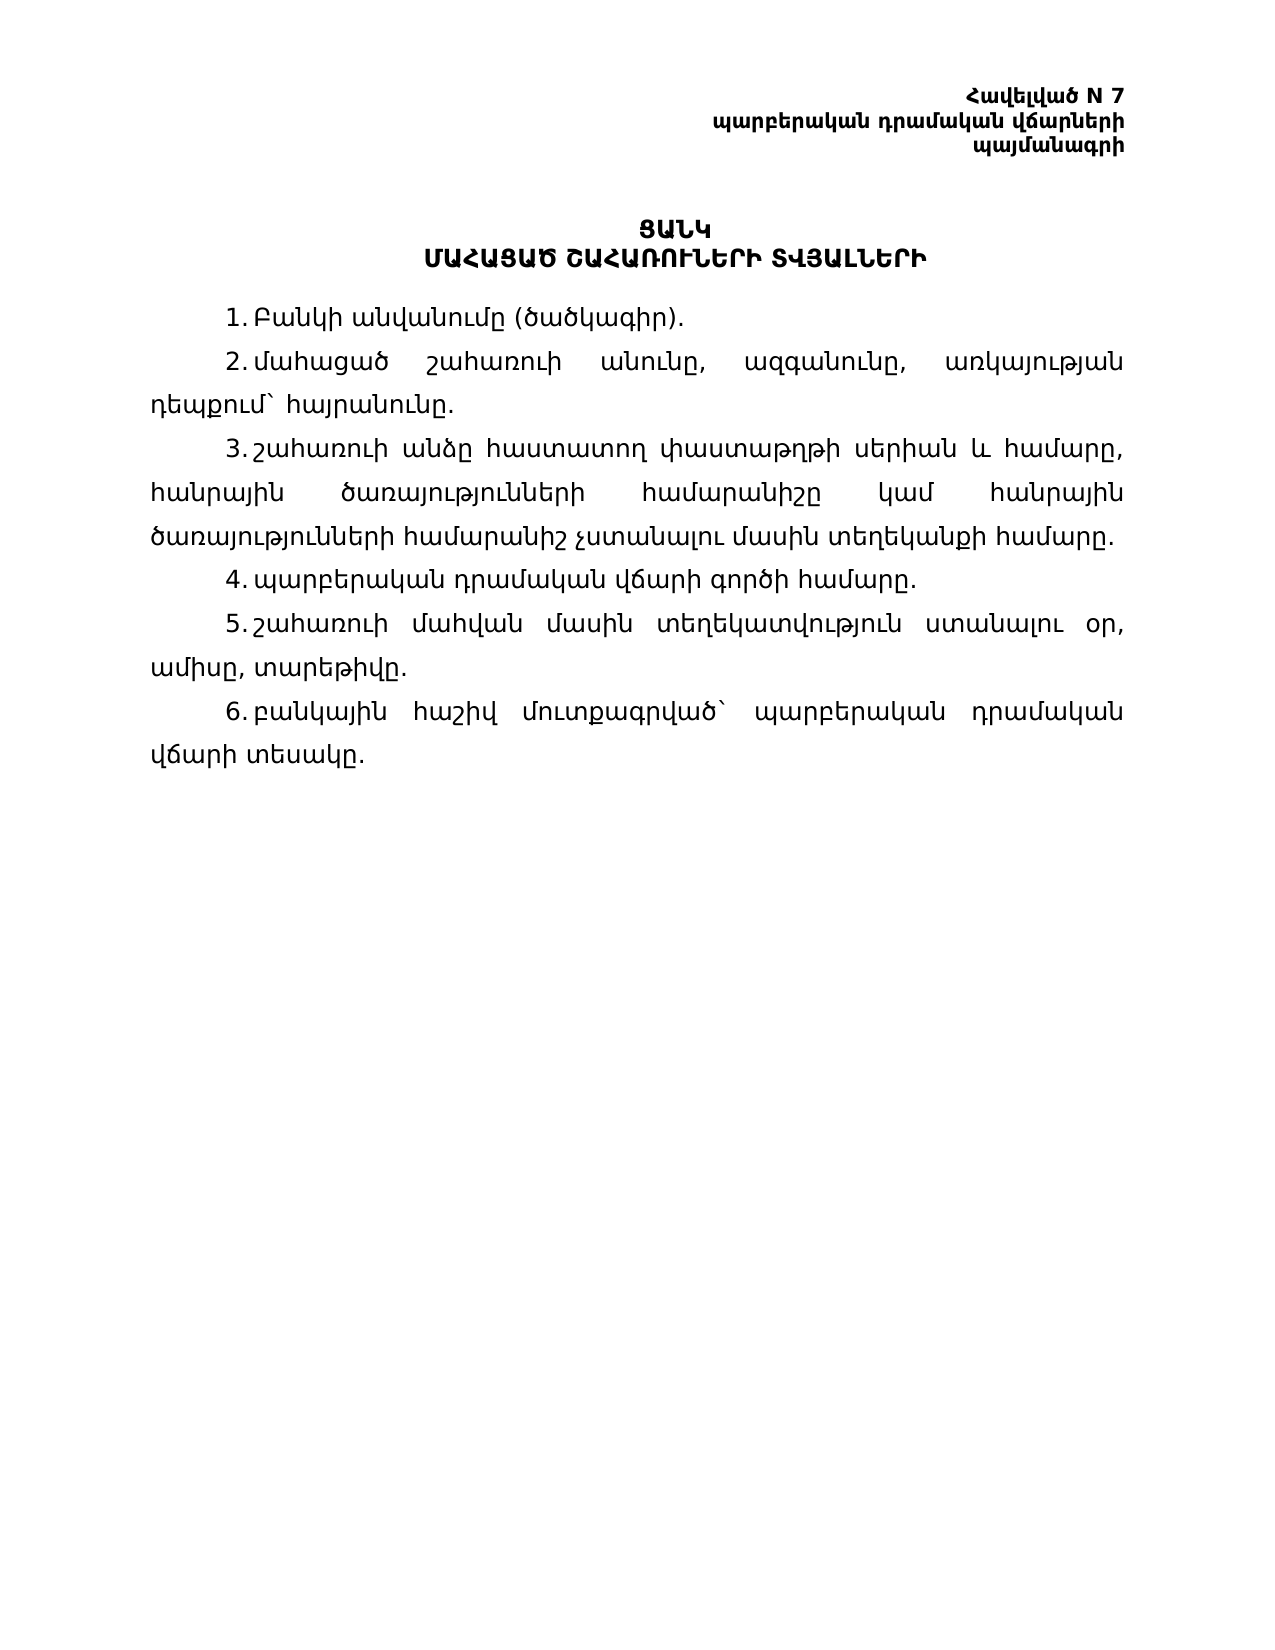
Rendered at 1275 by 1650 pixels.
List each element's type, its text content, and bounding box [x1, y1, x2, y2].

text պարբերական դրամական վճարների [150, 109, 1125, 133]
text պայմանագրի [150, 133, 1125, 157]
list մահացած շահառուի անունը, ազգանունը, առկայության դեպքում` հայրանունը. [150, 347, 1125, 420]
list պարբերական դրամական վճարի գործի համարը. [150, 566, 1125, 595]
list շահառուի անձը հաստատող փաստաթղթի սերիան և համարը, հանրային ծառայությունների համարանիշը կամ հանրային ծառայությունների համարանիշ չստանալու մասին տեղեկանքի համարը. [150, 434, 1125, 551]
text ՑԱՆԿ [150, 216, 1125, 245]
list բանկային հաշիվ մուտքագրված` պարբերական դրամական վճարի տեսակը. [150, 697, 1125, 770]
list շահառուի մահվան մասին տեղեկատվություն ստանալու օր, ամիսը, տարեթիվը. [150, 609, 1125, 682]
text ՄԱՀԱՑԱԾ ՇԱՀԱՌՈՒՆԵՐԻ ՏՎՅԱԼՆԵՐԻ [150, 245, 1125, 274]
text Հավելված N 7 [150, 84, 1125, 109]
list Բանկի անվանումը (ծածկագիր). [150, 303, 1125, 332]
